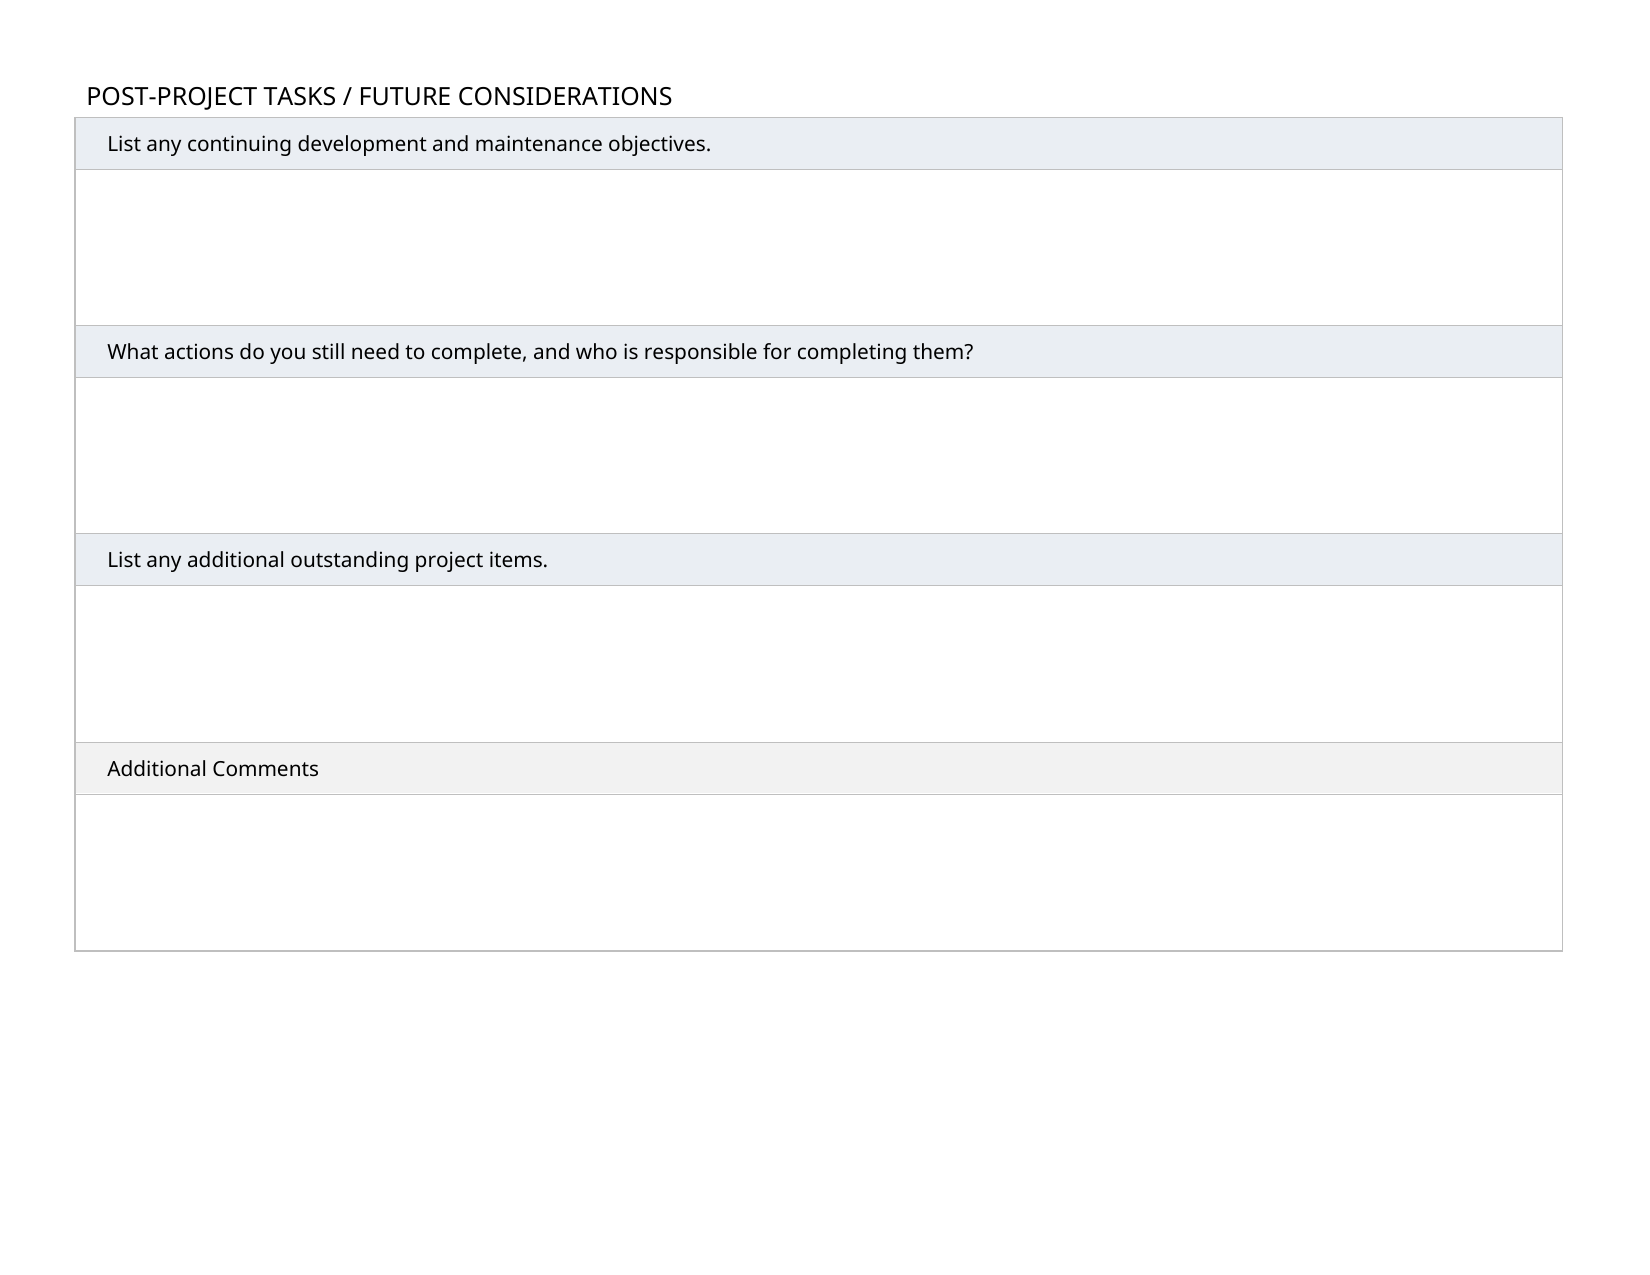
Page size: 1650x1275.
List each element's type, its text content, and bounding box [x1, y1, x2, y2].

table_header POST-PROJECT TASKS / FUTURE CONSIDERATIONS [75, 75, 1562, 117]
table_cell Additional Comments [76, 743, 1562, 793]
table_cell List any continuing development and maintenance objectives. [76, 118, 1562, 169]
table_cell [76, 586, 1562, 742]
table_cell List any additional outstanding project items. [76, 534, 1562, 585]
table_cell [76, 378, 1562, 533]
table_cell [76, 795, 1562, 950]
table_cell [76, 170, 1562, 325]
table_cell What actions do you still need to complete, and who is responsible for completing them? [76, 326, 1562, 377]
